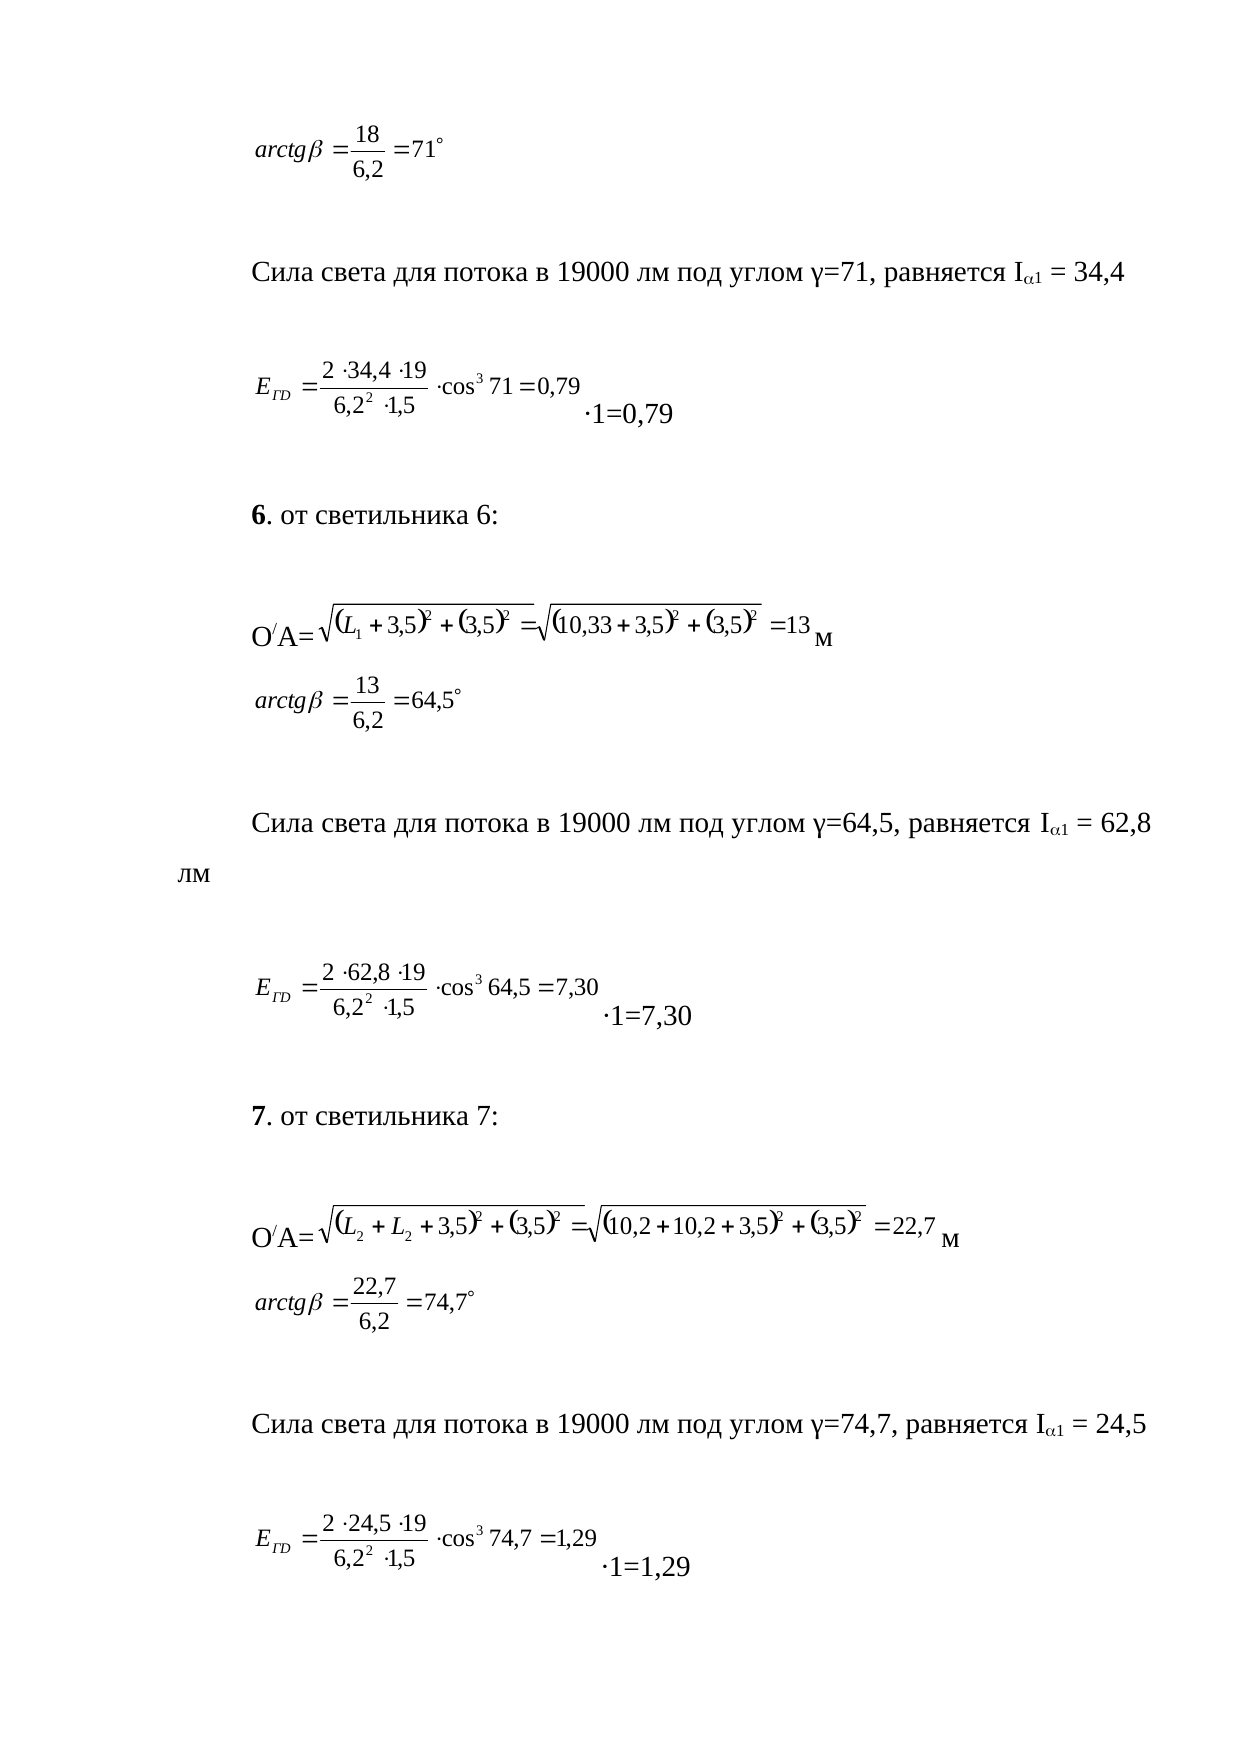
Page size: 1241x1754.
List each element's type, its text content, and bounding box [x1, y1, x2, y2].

text О/А=м [177, 598, 1152, 652]
text Сила света для потока в 19000 лм под углом γ=74,7, равняется I1 = 24,5 [177, 1406, 1152, 1440]
text ∙1=0,79 [177, 355, 1152, 430]
text Сила света для потока в 19000 лм под углом γ=71, равняется I1 = 34,4 [177, 254, 1152, 288]
text ∙1=1,29 [177, 1507, 1152, 1582]
text О/А=м [177, 1199, 1152, 1254]
text Сила света для потока в 19000 лм под углом γ=64,5, равняется I1 = 62,8 лм [177, 805, 1152, 889]
text 7. от светильника 7: [177, 1098, 1152, 1132]
text 6. от светильника 6: [177, 497, 1152, 531]
text ∙1=7,30 [177, 956, 1152, 1031]
